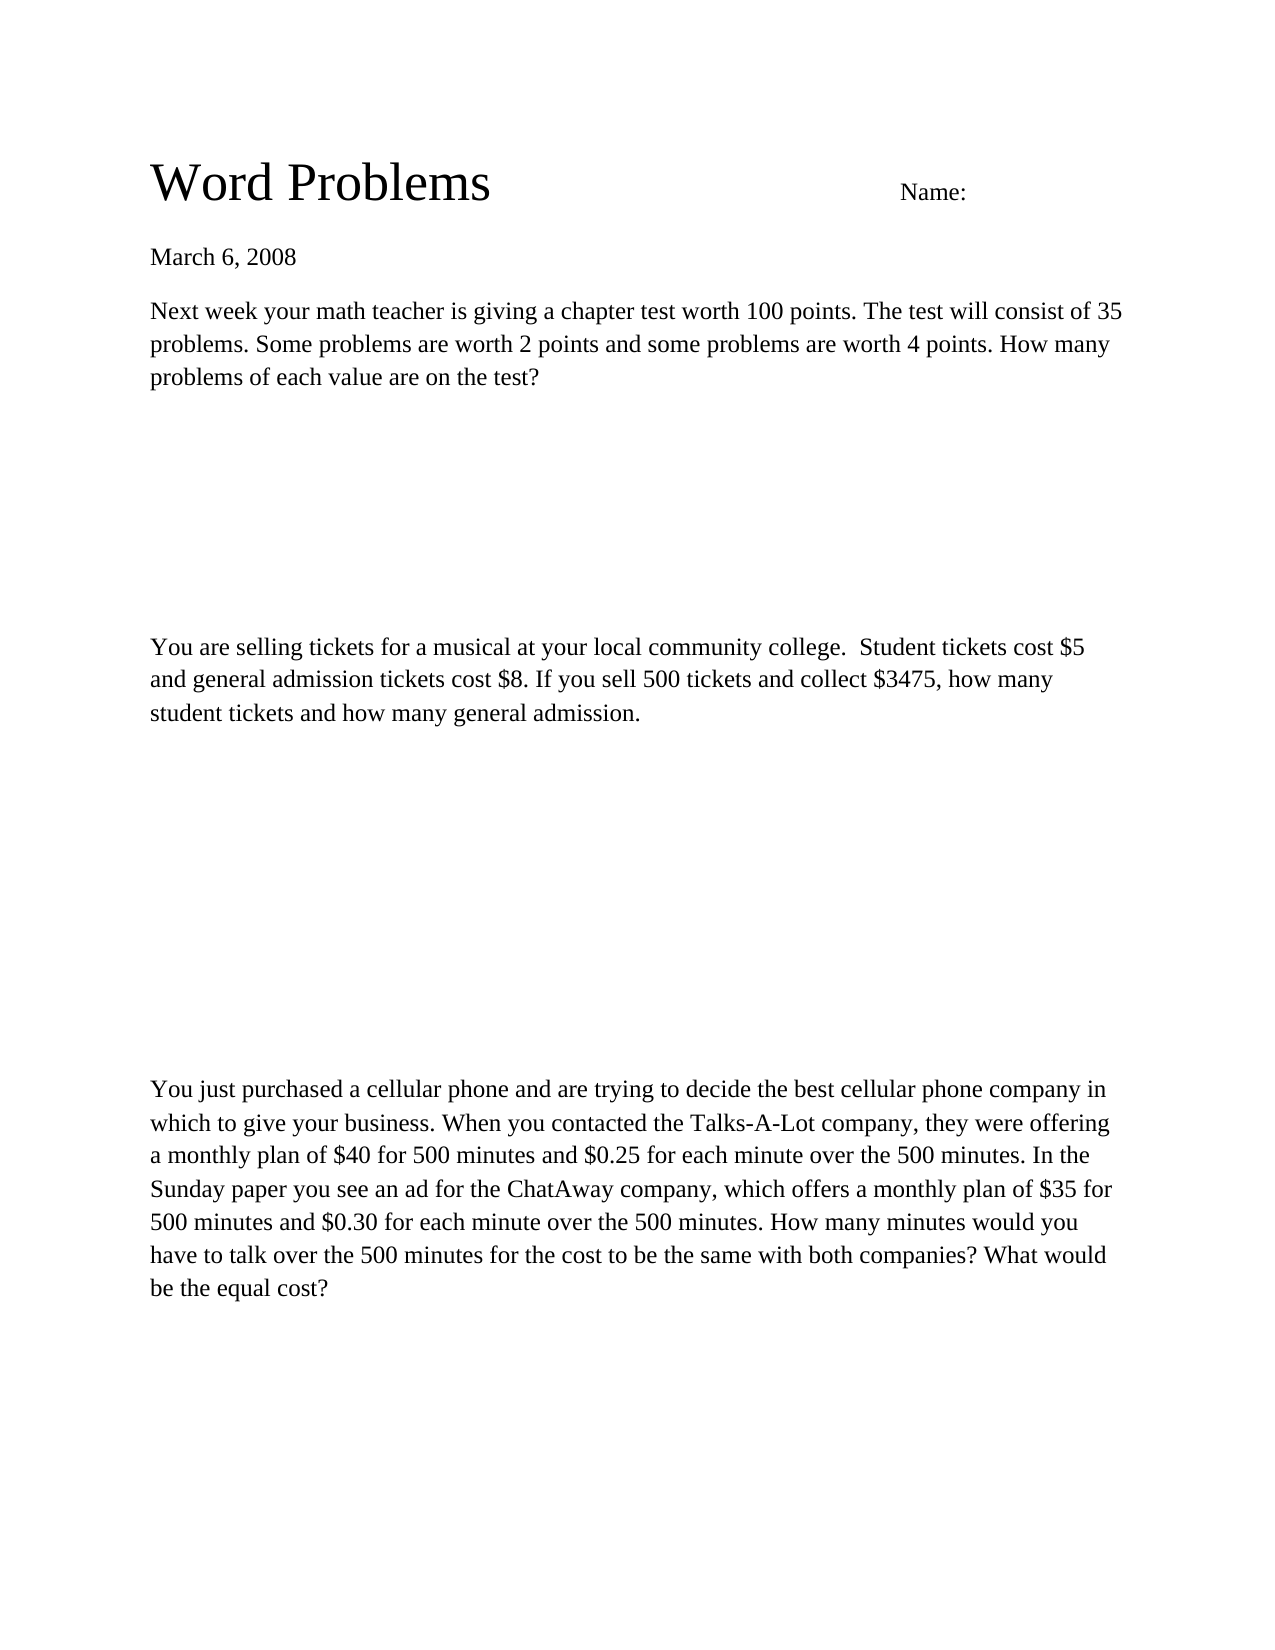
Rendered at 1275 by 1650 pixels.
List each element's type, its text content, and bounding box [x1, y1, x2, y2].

text March 6, 2008 [150, 242, 1125, 271]
text Word Problems Name: [150, 150, 1125, 212]
text You just purchased a cellular phone and are trying to decide the best cellular phone company in which to give your business. When you contacted the Talks-A-Lot company, they were offering a monthly plan of $40 for 500 minutes and $0.25 for each minute over the 500 minutes. In the Sunday paper you see an ad for the ChatAway company, which offers a monthly plan of $35 for 500 minutes and $0.30 for each minute over the 500 minutes. How many minutes would you have to talk over the 500 minutes for the cost to be the same with both companies? What would be the equal cost? [150, 1074, 1125, 1301]
text You are selling tickets for a musical at your local community college. Student tickets cost $5 and general admission tickets cost $8. If you sell 500 tickets and collect $3475, how many student tickets and how many general admission. [150, 632, 1125, 726]
text Next week your math teacher is giving a chapter test worth 100 points. The test will consist of 35 problems. Some problems are worth 2 points and some problems are worth 4 points. How many problems of each value are on the test? [150, 296, 1125, 391]
